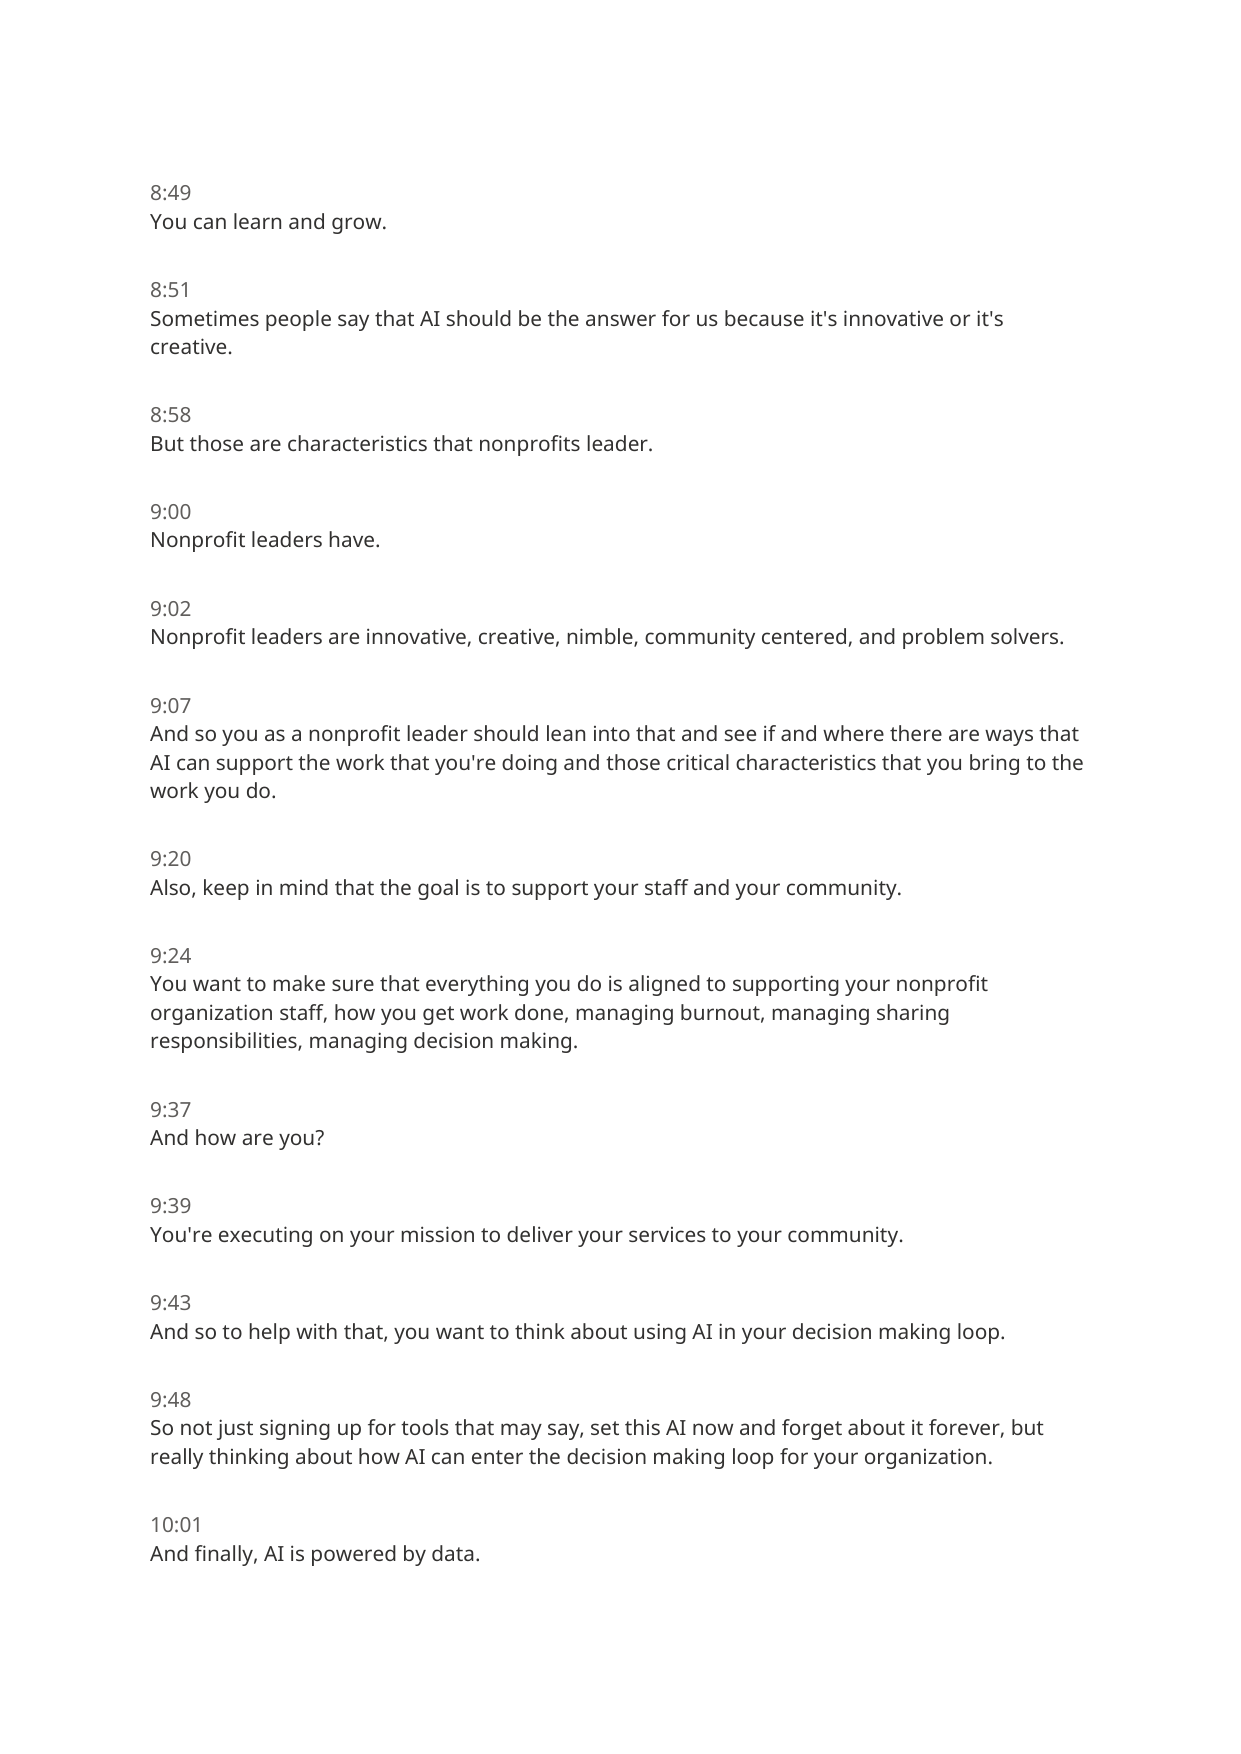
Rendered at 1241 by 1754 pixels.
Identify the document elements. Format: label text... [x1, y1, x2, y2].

text 9:37 And how are you? [150, 1066, 1090, 1152]
text 9:48 So not just signing up for tools that may say, set this AI now and forget about it forever, but really thinking about how AI can enter the decision making loop for your organization. [150, 1357, 1090, 1470]
text 9:07 And so you as a nonprofit leader should lean into that and see if and where there are ways that AI can support the work that you're doing and those critical characteristics that you bring to the work you do. [150, 662, 1090, 804]
text 8:58 But those are characteristics that nonprofits leader. [150, 372, 1090, 457]
text 10:01 And finally, AI is powered by data. [150, 1482, 1090, 1567]
text 9:20 Also, keep in mind that the goal is to support your staff and your community. [150, 816, 1090, 901]
text 9:39 You're executing on your mission to deliver your services to your community. [150, 1163, 1090, 1248]
text 9:02 Nonprofit leaders are innovative, creative, nimble, community centered, and problem solvers. [150, 566, 1090, 651]
text 8:49 You can learn and grow. [150, 150, 1090, 235]
text 9:24 You want to make sure that everything you do is aligned to supporting your nonprofit organization staff, how you get work done, managing burnout, managing sharing responsibilities, managing decision making. [150, 913, 1090, 1055]
text 9:43 And so to help with that, you want to think about using AI in your decision making loop. [150, 1260, 1090, 1345]
text 8:51 Sometimes people say that AI should be the answer for us because it's innovative or it's creative. [150, 247, 1090, 361]
text 9:00 Nonprofit leaders have. [150, 469, 1090, 554]
